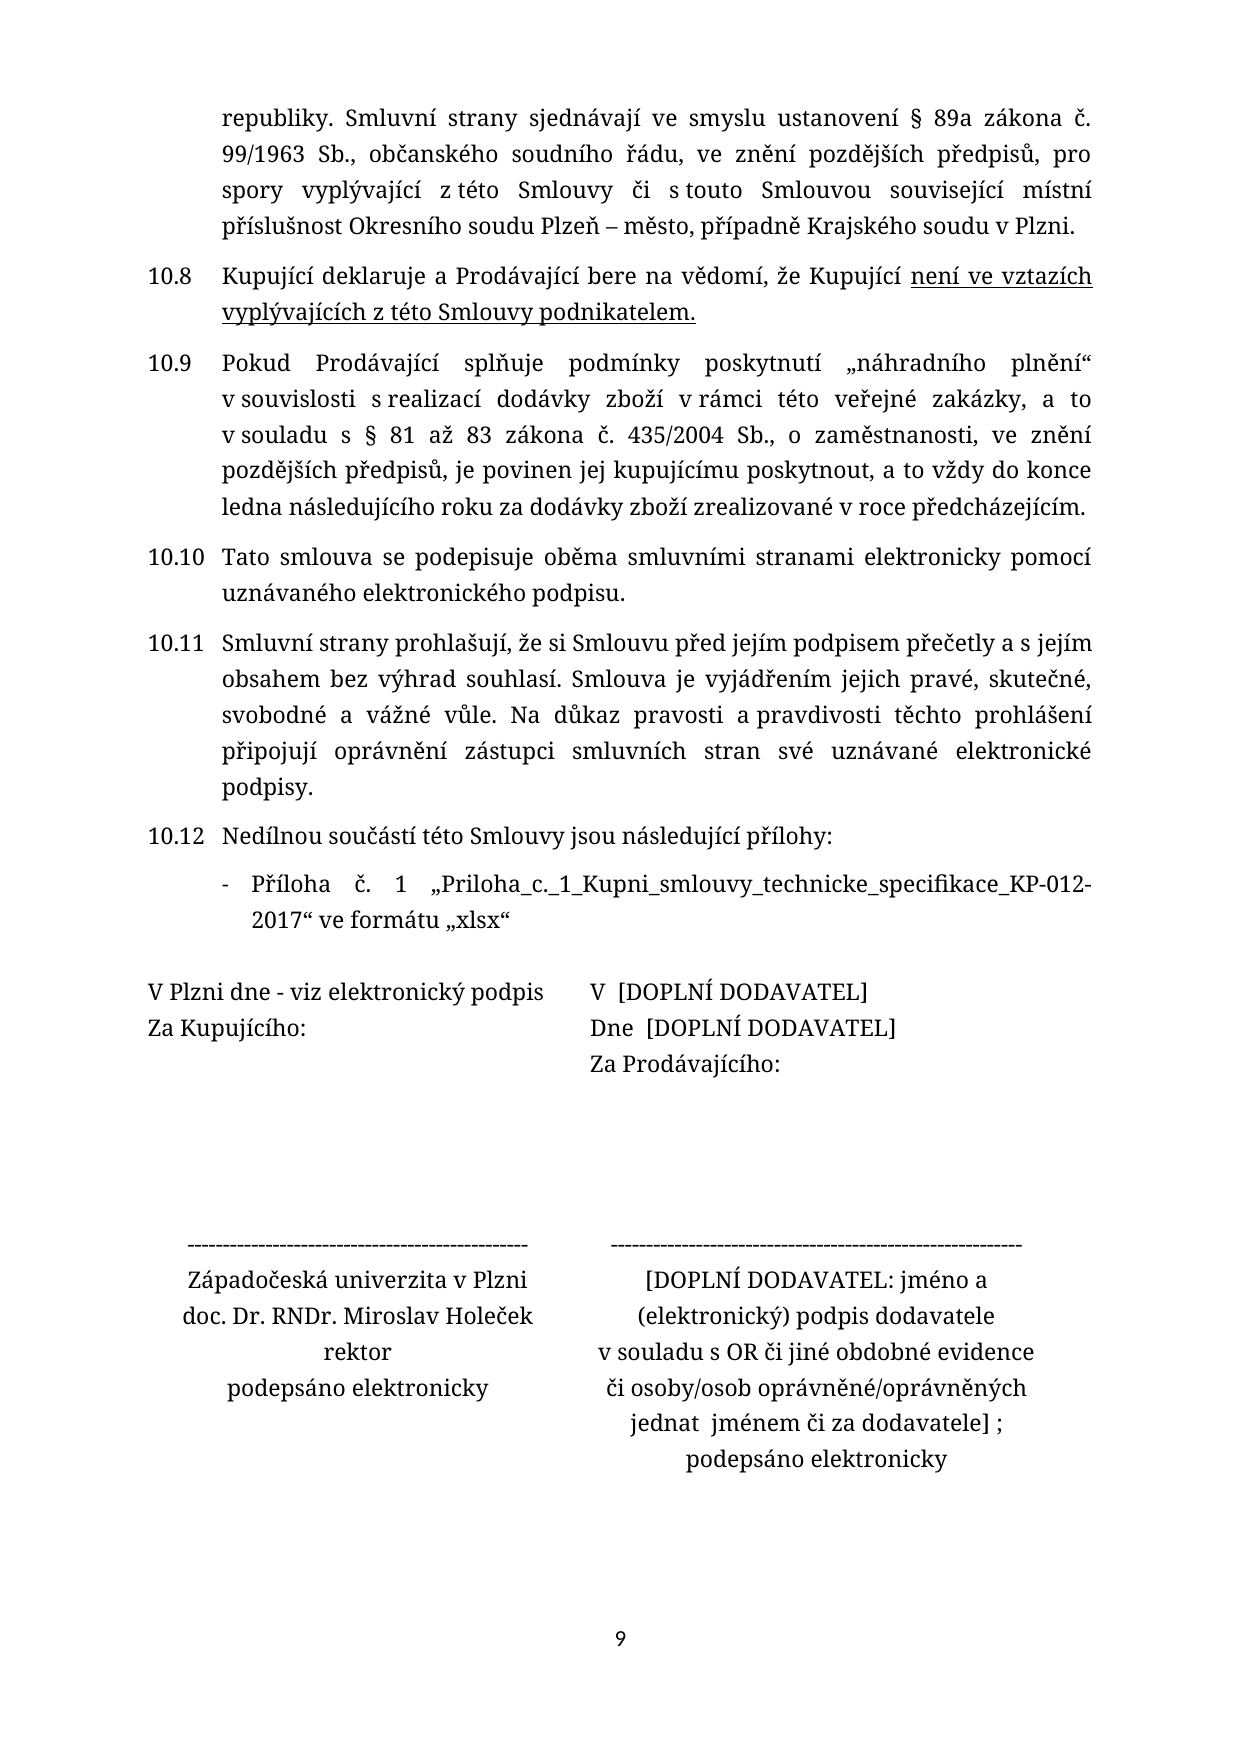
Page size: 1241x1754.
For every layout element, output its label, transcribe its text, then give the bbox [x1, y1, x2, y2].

table_header V [DOPLNÍ DODAVATEL] Dne [DOPLNÍ DODAVATEL] Za Prodávajícího: ---------------------------------------------------------- [DOPLNÍ DODAVATEL: jméno a (elektronický) podpis dodavatele v souladu s OR či jiné obdobné evidence či osoby/osob oprávněné/oprávněných jednat jménem či za dodavatele] ; podepsáno elektronicky [579, 976, 1054, 1478]
list Pokud Prodávající splňuje podmínky poskytnutí „náhradního plnění“ v souvislosti s realizací dodávky zboží v rámci této veřejné zakázky, a to v souladu s § 81 až 83 zákona č. 435/2004 Sb., o zaměstnanosti, ve znění pozdějších předpisů, je povinen jej kupujícímu poskytnout, a to vždy do konce ledna následujícího roku za dodávky zboží zrealizované v roce předcházejícím. [148, 347, 1092, 522]
list Příloha č. 1 „Priloha_c._1_Kupni_smlouvy_technicke_specifikace_KP-012-2017“ ve formátu „xlsx“ [222, 868, 1092, 935]
table_header V Plzni dne - viz elektronický podpis Za Kupujícího: ------------------------------------------------ Západočeská univerzita v Plzni doc. Dr. RNDr. Miroslav Holeček rektor podepsáno elektronicky [136, 976, 579, 1478]
list Tato smlouva se podepisuje oběma smluvními stranami elektronicky pomocí uznávaného elektronického podpisu. [148, 541, 1092, 608]
list Nedílnou součástí této Smlouvy jsou následující přílohy: [148, 819, 1092, 851]
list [148, 102, 1092, 241]
list Kupující deklaruje a Prodávající bere na vědomí, že Kupující není ve vztazích vyplývajících z této Smlouvy podnikatelem. [148, 260, 1092, 327]
list Smluvní strany prohlašují, že si Smlouvu před jejím podpisem přečetly a s jejím obsahem bez výhrad souhlasí. Smlouva je vyjádřením jejich pravé, skutečné, svobodné a vážné vůle. Na důkaz pravosti a pravdivosti těchto prohlášení připojují oprávnění zástupci smluvních stran své uznávané elektronické podpisy. [148, 627, 1092, 802]
